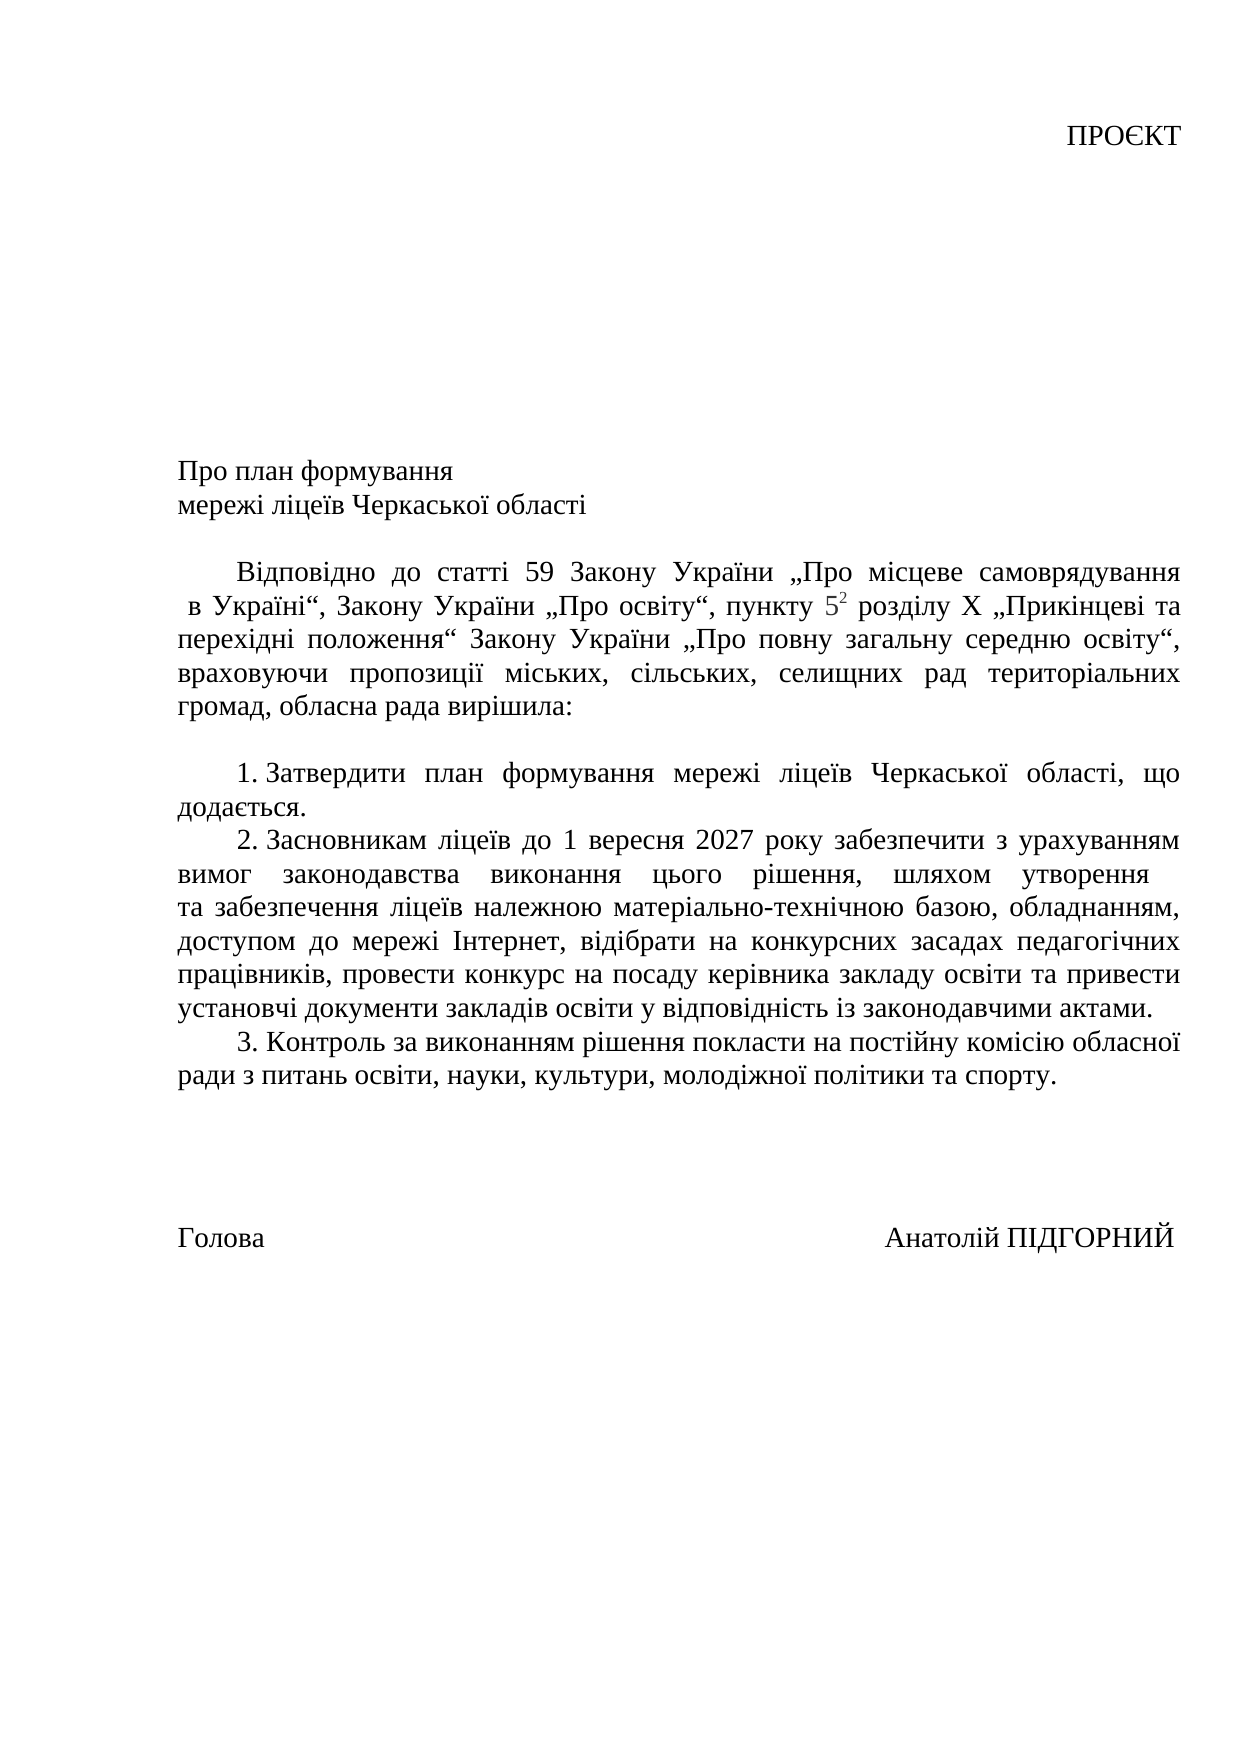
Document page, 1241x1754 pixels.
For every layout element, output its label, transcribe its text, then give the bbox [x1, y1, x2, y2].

text Про план формування [177, 453, 1181, 487]
text 1. Затвердити план формування мережі ліцеїв Черкаської області, що додається. [177, 755, 1181, 822]
text мережі ліцеїв Черкаської області [177, 487, 1181, 521]
text 3. Контроль за виконанням рішення покласти на постійну комісію обласної ради з питань освіти, науки, культури, молодіжної політики та спорту. [177, 1024, 1181, 1091]
text Голова Анатолій ПІДГОРНИЙ [177, 1220, 1181, 1254]
text ПРОЄКТ [177, 118, 1181, 152]
text 2. Засновникам ліцеїв до 1 вересня 2027 року забезпечити з урахуванням вимог законодавства виконання цього рішення, шляхом утворення та забезпечення ліцеїв належною матеріально-технічною базою, обладнанням, доступом до мережі Інтернет, відібрати на конкурсних засадах педагогічних працівників, провести конкурс на посаду керівника закладу освіти та привести установчі документи закладів освіти у відповідність із законодавчими актами. [177, 822, 1181, 1024]
text Відповідно до статті 59 Закону України „Про місцеве самоврядування в Україні“, Закону України „Про освіту“, пункту 52 розділу Х „Прикінцеві та перехідні положення“ Закону України „Про повну загальну середню освіту“, враховуючи пропозиції міських, сільських, селищних рад територіальних громад, обласна рада вирішила: [177, 554, 1181, 722]
